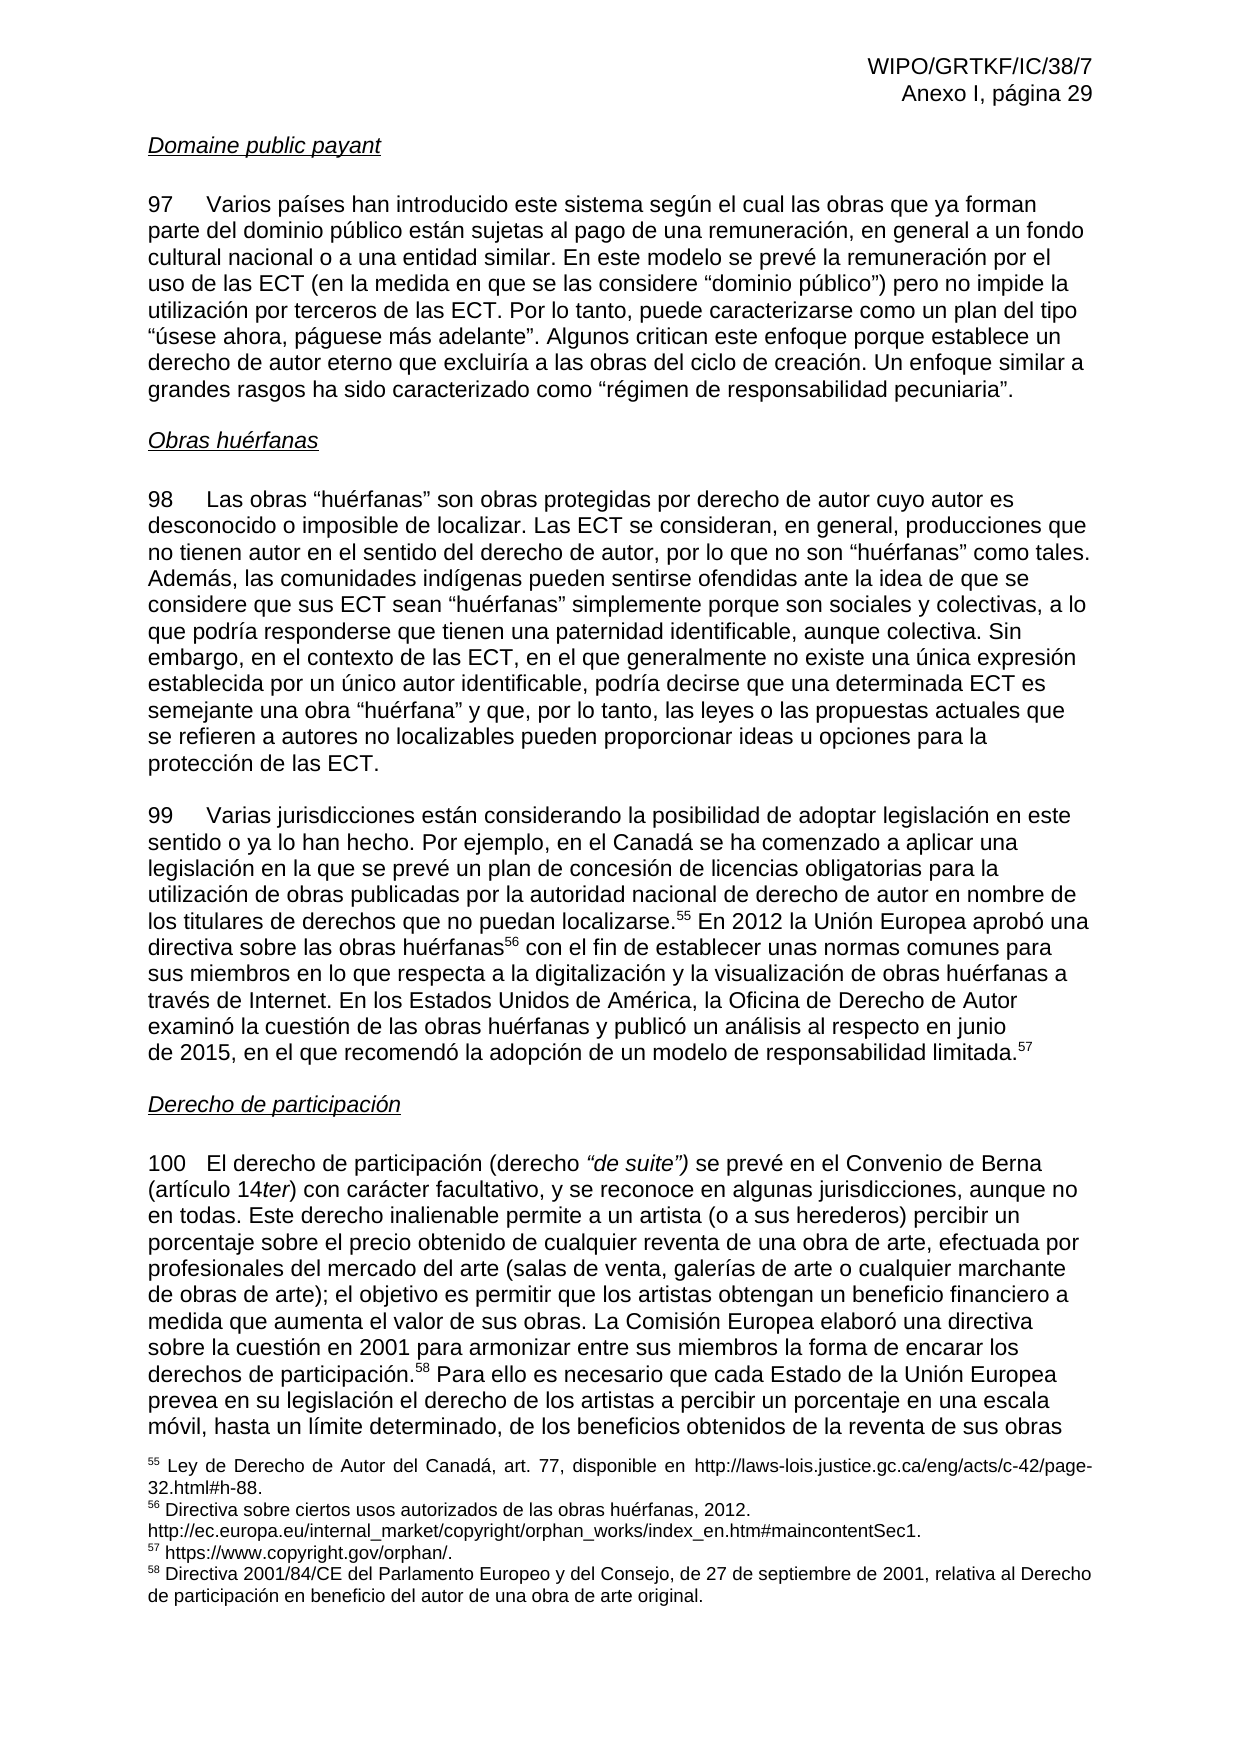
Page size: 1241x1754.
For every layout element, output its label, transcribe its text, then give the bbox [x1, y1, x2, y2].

subtitle Domaine public payant [148, 132, 1092, 158]
text Varios países han introducido este sistema según el cual las obras que ya forman parte del dominio público están sujetas al pago de una remuneración, en general a un fondo cultural nacional o a una entidad similar. En este modelo se prevé la remuneración por el uso de las ECT (en la medida en que se las considere “dominio público”) pero no impide la utilización por terceros de las ECT. Por lo tanto, puede caracterizarse como un plan del tipo “úsese ahora, páguese más adelante”. Algunos critican este enfoque porque establece un derecho de autor eterno que excluiría a las obras del ciclo de creación. Un enfoque similar a grandes rasgos ha sido caracterizado como “régimen de responsabilidad pecuniaria”. [148, 191, 1092, 402]
subtitle Derecho de participación [148, 1091, 1092, 1117]
text Varias jurisdicciones están considerando la posibilidad de adoptar legislación en este sentido o ya lo han hecho. Por ejemplo, en el Canadá se ha comenzado a aplicar una legislación en la que se prevé un plan de concesión de licencias obligatorias para la utilización de obras publicadas por la autoridad nacional de derecho de autor en nombre de los titulares de derechos que no puedan localizarse. En 2012 la Unión Europea aprobó una directiva sobre las obras huérfanas con el fin de establecer unas normas comunes para sus miembros en lo que respecta a la digitalización y la visualización de obras huérfanas a través de Internet. En los Estados Unidos de América, la Oficina de Derecho de Autor examinó la cuestión de las obras huérfanas y publicó un análisis al respecto en junio de 2015, en el que recomendó la adopción de un modelo de responsabilidad limitada. [148, 802, 1092, 1066]
subtitle Obras huérfanas [148, 427, 1092, 453]
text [148, 1150, 1092, 1439]
text Las obras “huérfanas” son obras protegidas por derecho de autor cuyo autor es desconocido o imposible de localizar. Las ECT se consideran, en general, producciones que no tienen autor en el sentido del derecho de autor, por lo que no son “huérfanas” como tales. Además, las comunidades indígenas pueden sentirse ofendidas ante la idea de que se considere que sus ECT sean “huérfanas” simplemente porque son sociales y colectivas, a lo que podría responderse que tienen una paternidad identificable, aunque colectiva. Sin embargo, en el contexto de las ECT, en el que generalmente no existe una única expresión establecida por un único autor identificable, podría decirse que una determinada ECT es semejante una obra “huérfana” y que, por lo tanto, las leyes o las propuestas actuales que se refieren a autores no localizables pueden proporcionar ideas u opciones para la protección de las ECT. [148, 486, 1092, 776]
